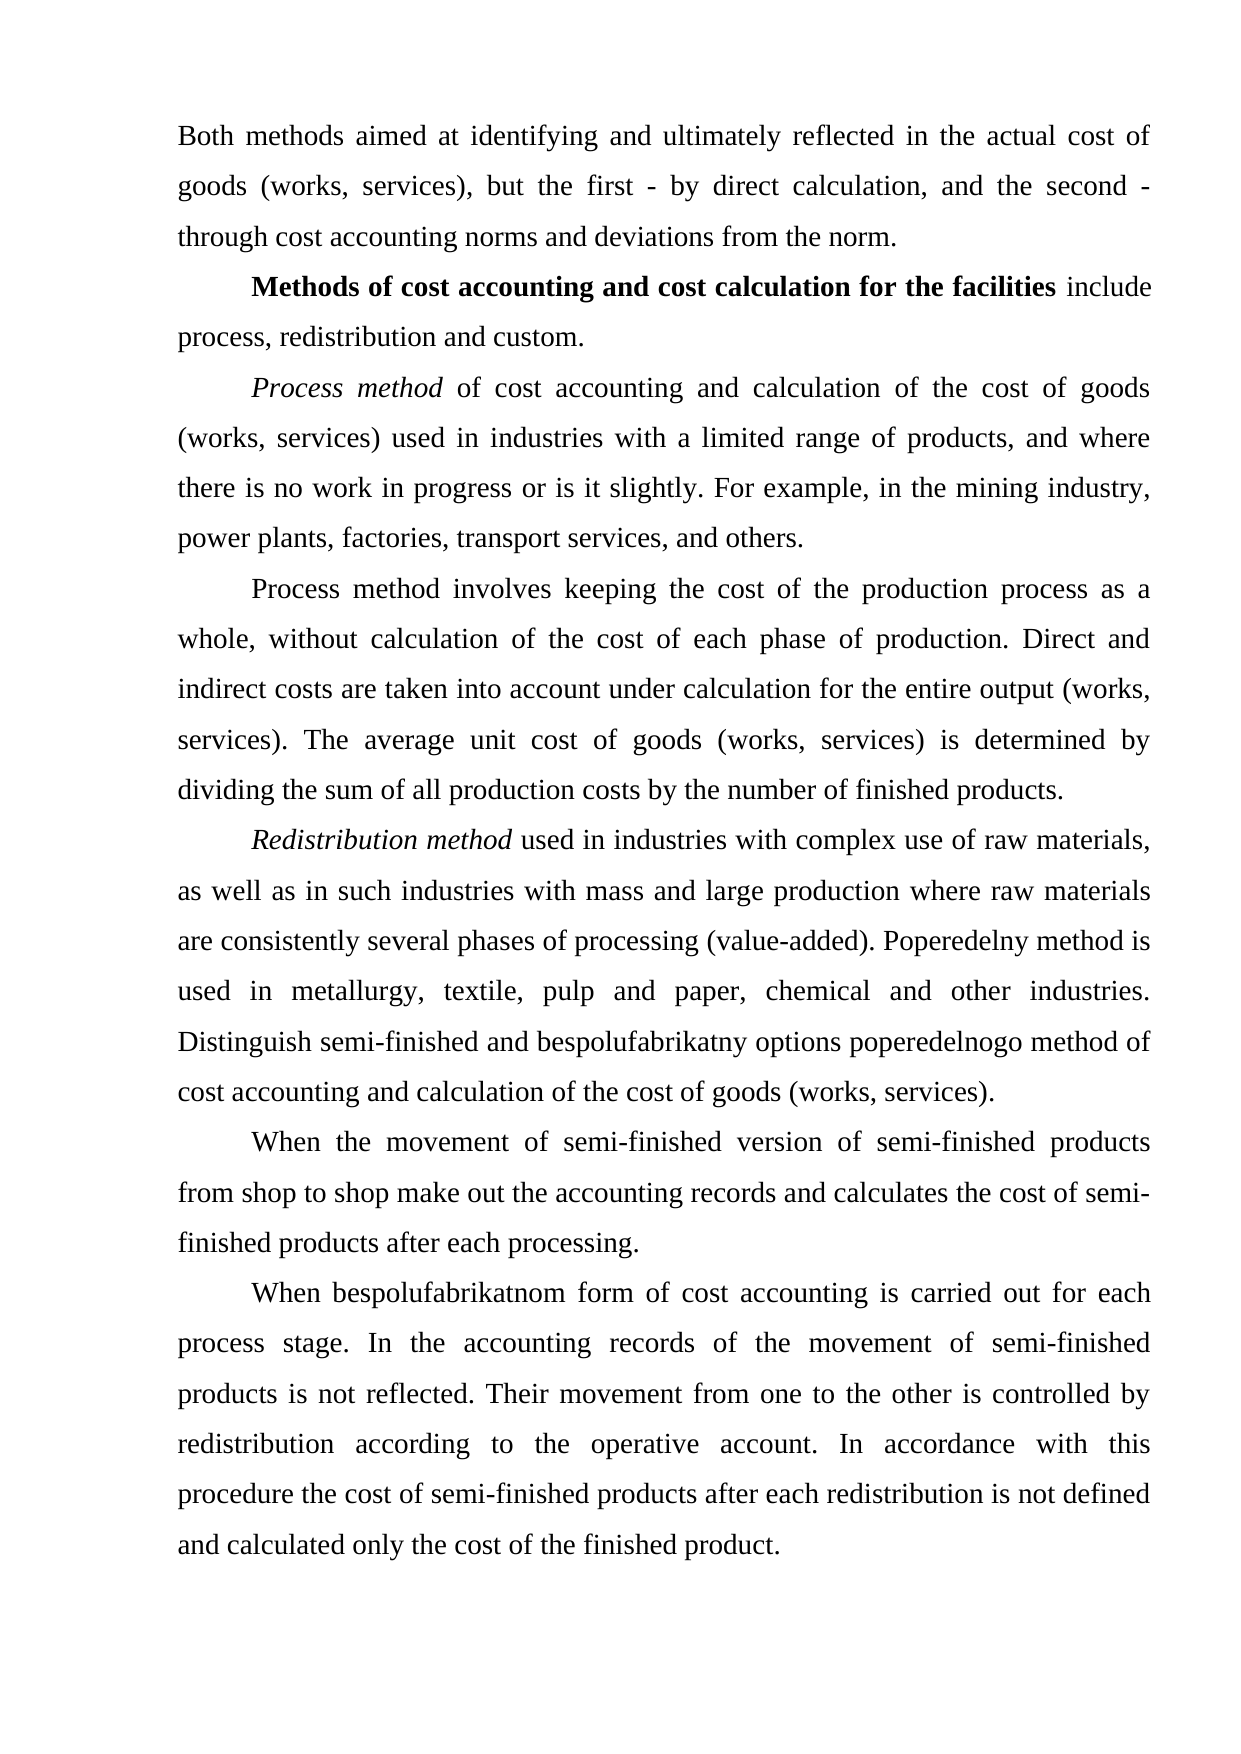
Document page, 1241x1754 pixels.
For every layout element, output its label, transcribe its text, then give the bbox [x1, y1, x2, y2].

text Process method involves keeping the cost of the production process as a whole, without calculation of the cost of each phase of production. Direct and indirect costs are taken into account under calculation for the entire output (works, services). The average unit cost of goods (works, services) is determined by dividing the sum of all production costs by the number of finished products. [177, 571, 1152, 806]
text Redistribution method used in industries with complex use of raw materials, as well as in such industries with mass and large production where raw materials are consistently several phases of processing (value-added). Poperedelny method is used in metallurgy, textile, pulp and paper, chemical and other industries. Distinguish semi-finished and bespolufabrikatny options poperedelnogo method of cost accounting and calculation of the cost of goods (works, services). [177, 822, 1152, 1108]
text Process method of cost accounting and calculation of the cost of goods (works, services) used in industries with a limited range of products, and where there is no work in progress or is it slightly. For example, in the mining industry, power plants, factories, transport services, and others. [177, 370, 1152, 554]
text Both methods aimed at identifying and ultimately reflected in the actual cost of goods (works, services), but the first - by direct calculation, and the second - through cost accounting norms and deviations from the norm. [177, 118, 1152, 252]
text Methods of cost accounting and cost calculation for the facilities include process, redistribution and custom. [177, 269, 1152, 353]
text When the movement of semi-finished version of semi-finished products from shop to shop make out the accounting records and calculates the cost of semi-finished products after each processing. [177, 1124, 1152, 1258]
text When bespolufabrikatnom form of cost accounting is carried out for each process stage. In the accounting records of the movement of semi-finished products is not reflected. Their movement from one to the other is controlled by redistribution according to the operative account. In accordance with this procedure the cost of semi-finished products after each redistribution is not defined and calculated only the cost of the finished product. [177, 1275, 1152, 1560]
